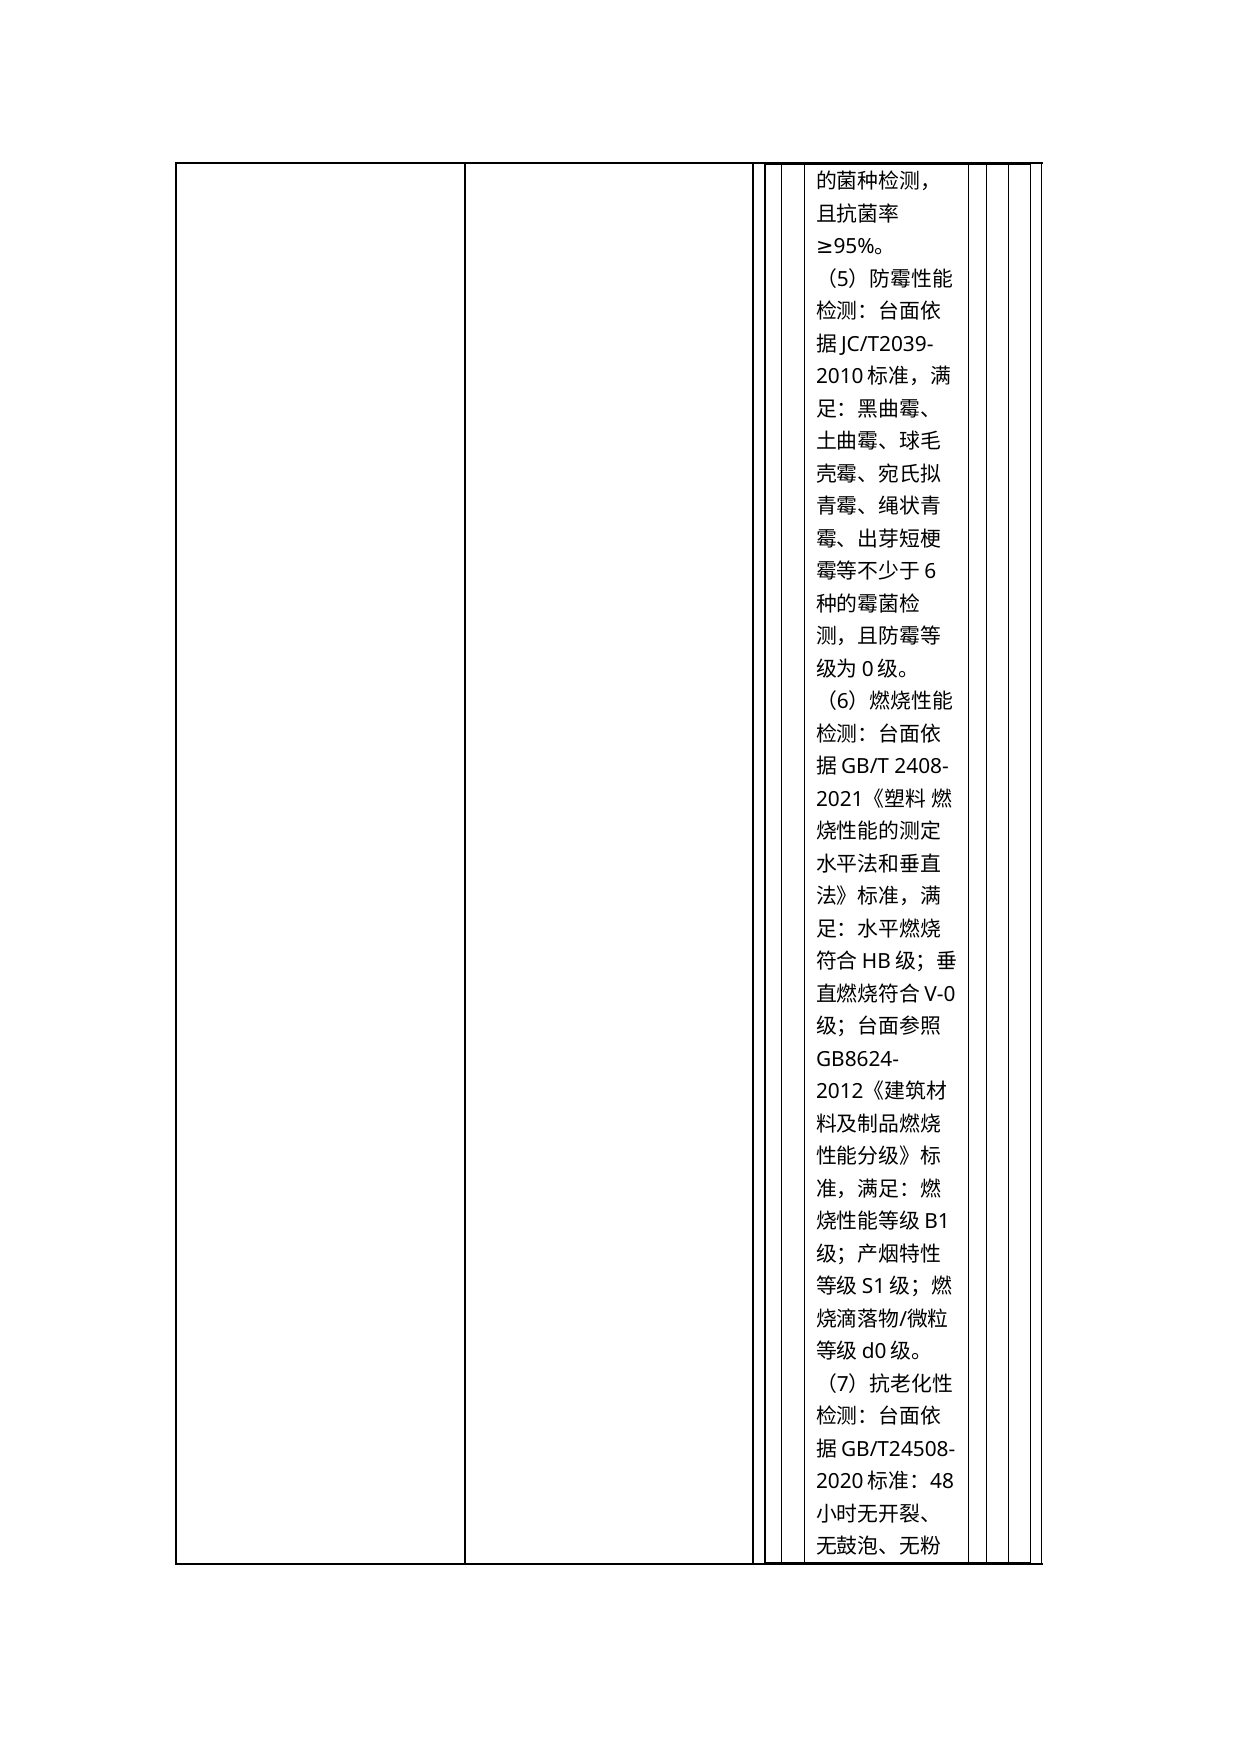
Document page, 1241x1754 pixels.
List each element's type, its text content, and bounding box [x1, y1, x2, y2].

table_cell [766, 165, 781, 1562]
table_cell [782, 165, 804, 1562]
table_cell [969, 165, 986, 1562]
table_cell 1 [177, 164, 464, 1563]
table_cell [805, 165, 968, 1562]
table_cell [1031, 164, 1041, 1563]
table_cell [466, 164, 752, 1563]
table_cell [1009, 165, 1030, 1562]
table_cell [987, 165, 1008, 1562]
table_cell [754, 164, 764, 1563]
